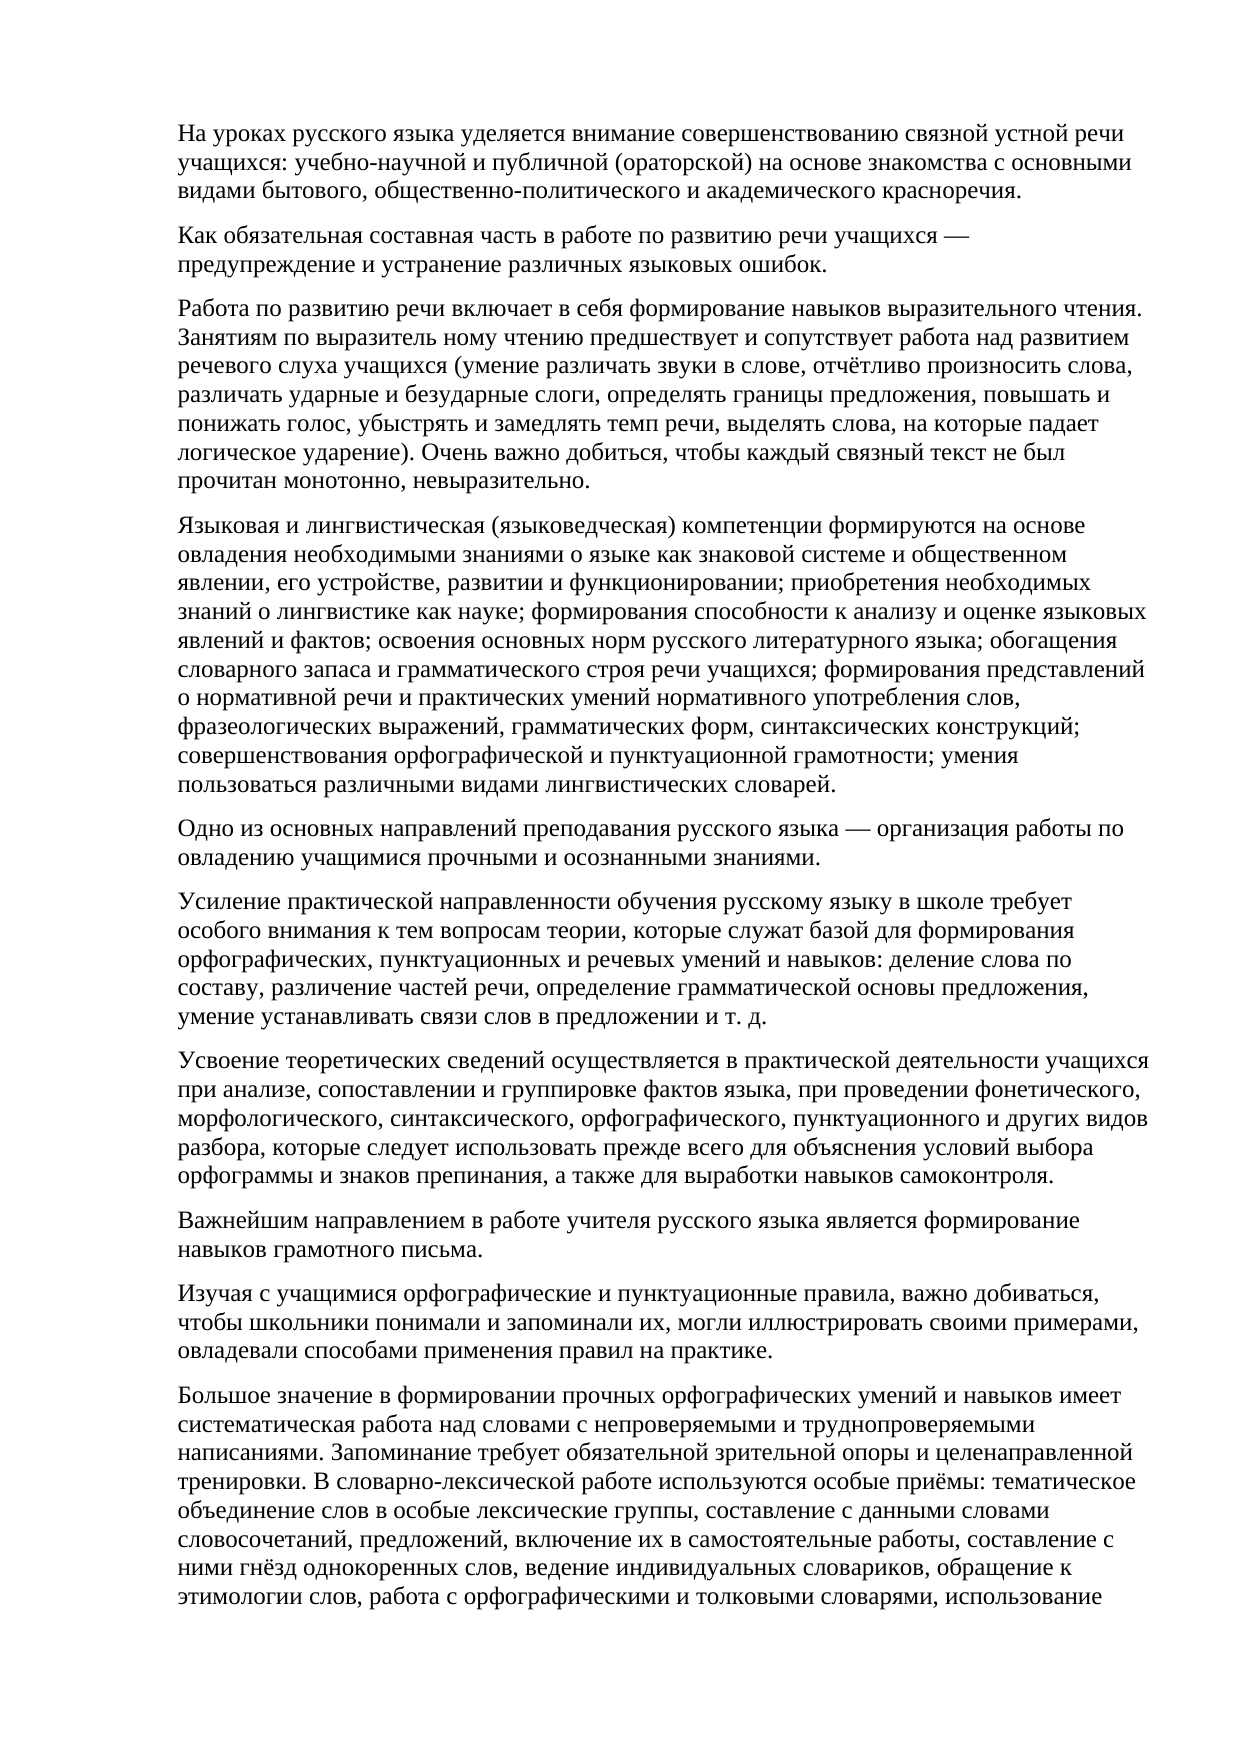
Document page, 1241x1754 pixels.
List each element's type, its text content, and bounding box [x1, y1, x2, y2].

text Одно из основных направлений преподавания русского языка — организация работы по овладению учащимися прочными и осознанными знаниями. [177, 813, 1152, 871]
text Важнейшим направлением в работе учителя русского языка является формирование навыков грамотного письма. [177, 1205, 1152, 1262]
text Работа по развитию речи включает в себя формирование навыков выразительного чтения. Занятиям по выразитель ному чтению предшествует и сопутствует работа над развитием речевого слуха учащихся (умение различать звуки в слове, отчётливо произносить слова, различать ударные и безударные слоги, определять границы предложения, повышать и понижать голос, убыстрять и замедлять темп речи, выделять слова, на которые падает логическое ударение). Очень важно добиться, чтобы каждый связный текст не был прочитан монотонно, невыразительно. [177, 293, 1152, 494]
text На уроках русского языка уделяется внимание совершенствованию связной устной речи учащихся: учебно-научной и публичной (ораторской) на основе знакомства с основными видами бытового, общественно-политического и академического красноречия. [177, 118, 1152, 204]
text Изучая с учащимися орфографические и пунктуационные правила, важно добиваться, чтобы школьники понимали и запоминали их, могли иллюстрировать своими примерами, овладевали способами применения правил на практике. [177, 1278, 1152, 1364]
text Языковая и лингвистическая (языковедческая) компетенции формируются на основе овладения необходимыми знаниями о языке как знаковой системе и общественном явлении, его устройстве, развитии и функционировании; приобретения необходимых знаний о лингвистике как науке; формирования способности к анализу и оценке языковых явлений и фактов; освоения основных норм русского литературного языка; обогащения словарного запаса и грамматического строя речи учащихся; формирования представлений о нормативной речи и практических умений нормативного употребления слов, фразеологических выражений, грамматических форм, синтаксических конструкций; совершенствования орфографической и пунктуационной грамотности; умения пользоваться различными видами лингвистических словарей. [177, 510, 1152, 797]
text Усиление практической направленности обучения русскому языку в школе требует особого внимания к тем вопросам теории, которые служат базой для формирования орфографических, пунктуационных и речевых умений и навыков: деление слова по составу, различение частей речи, определение грамматической основы предложения, умение устанавливать связи слов в предложении и т. д. [177, 886, 1152, 1030]
text Усвоение теоретических сведений осуществляется в практической деятельности учащихся при анализе, сопоставлении и группировке фактов языка, при проведении фонетического, морфологического, синтаксического, орфографического, пунктуационного и других видов разбора, которые следует использовать прежде всего для объяснения условий выбора орфограммы и знаков препинания, а также для выработки навыков самоконтроля. [177, 1046, 1152, 1189]
text Как обязательная составная часть в работе по развитию речи учащихся — предупреждение и устранение различных языковых ошибок. [177, 220, 1152, 277]
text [177, 1380, 1152, 1610]
